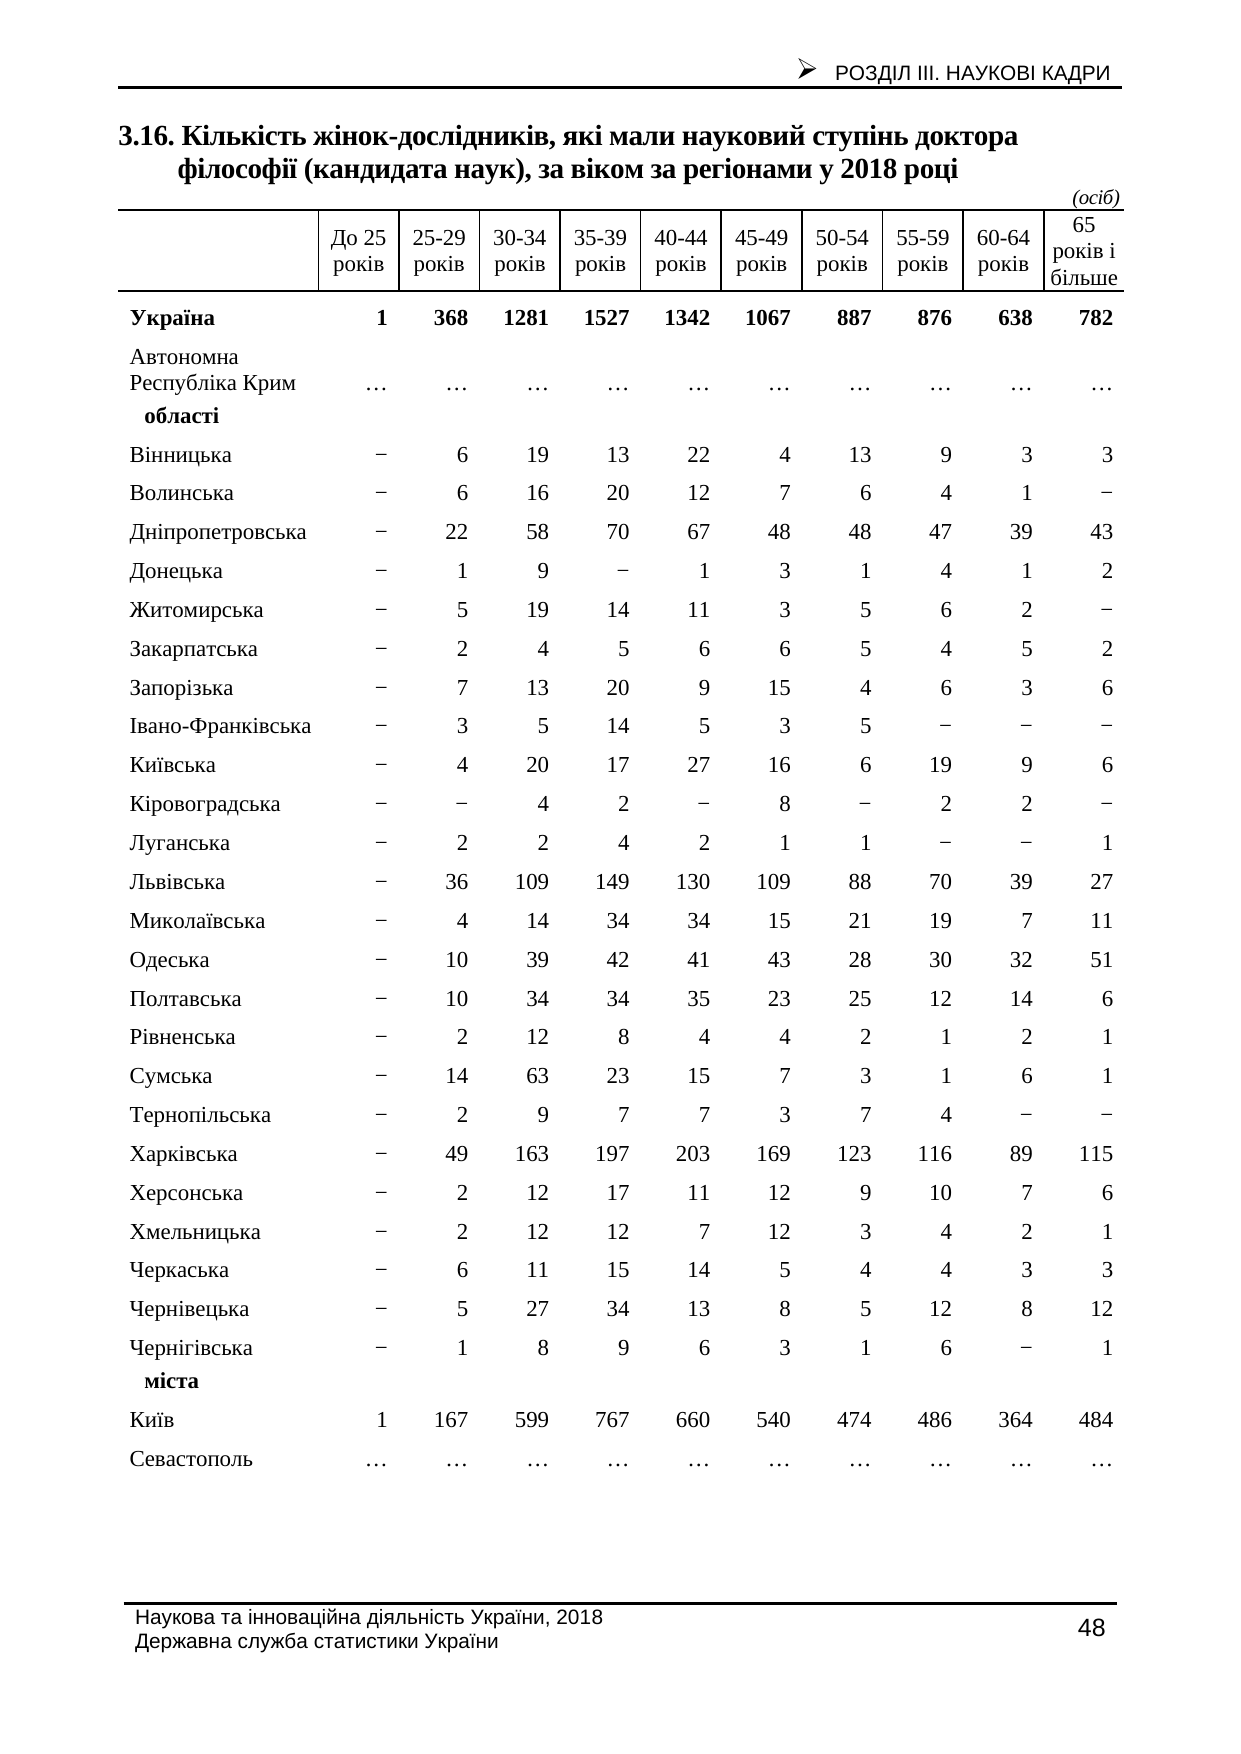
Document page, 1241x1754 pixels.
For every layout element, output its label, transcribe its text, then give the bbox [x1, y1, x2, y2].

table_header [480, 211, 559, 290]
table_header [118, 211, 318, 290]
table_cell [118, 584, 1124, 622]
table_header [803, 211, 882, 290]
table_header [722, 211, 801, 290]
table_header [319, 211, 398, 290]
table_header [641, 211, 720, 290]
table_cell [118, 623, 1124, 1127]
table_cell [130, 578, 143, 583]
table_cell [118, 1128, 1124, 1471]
text 3.16. Кількість жінок-дослідників, які мали науковий ступінь доктора [118, 118, 1140, 152]
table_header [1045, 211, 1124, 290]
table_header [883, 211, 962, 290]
text (осіб) [118, 185, 1122, 209]
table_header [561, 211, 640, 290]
text філософії (кандидата наук), за віком за регіонами у 2018 році [177, 152, 1122, 185]
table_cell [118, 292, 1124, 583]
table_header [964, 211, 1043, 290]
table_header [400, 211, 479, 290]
